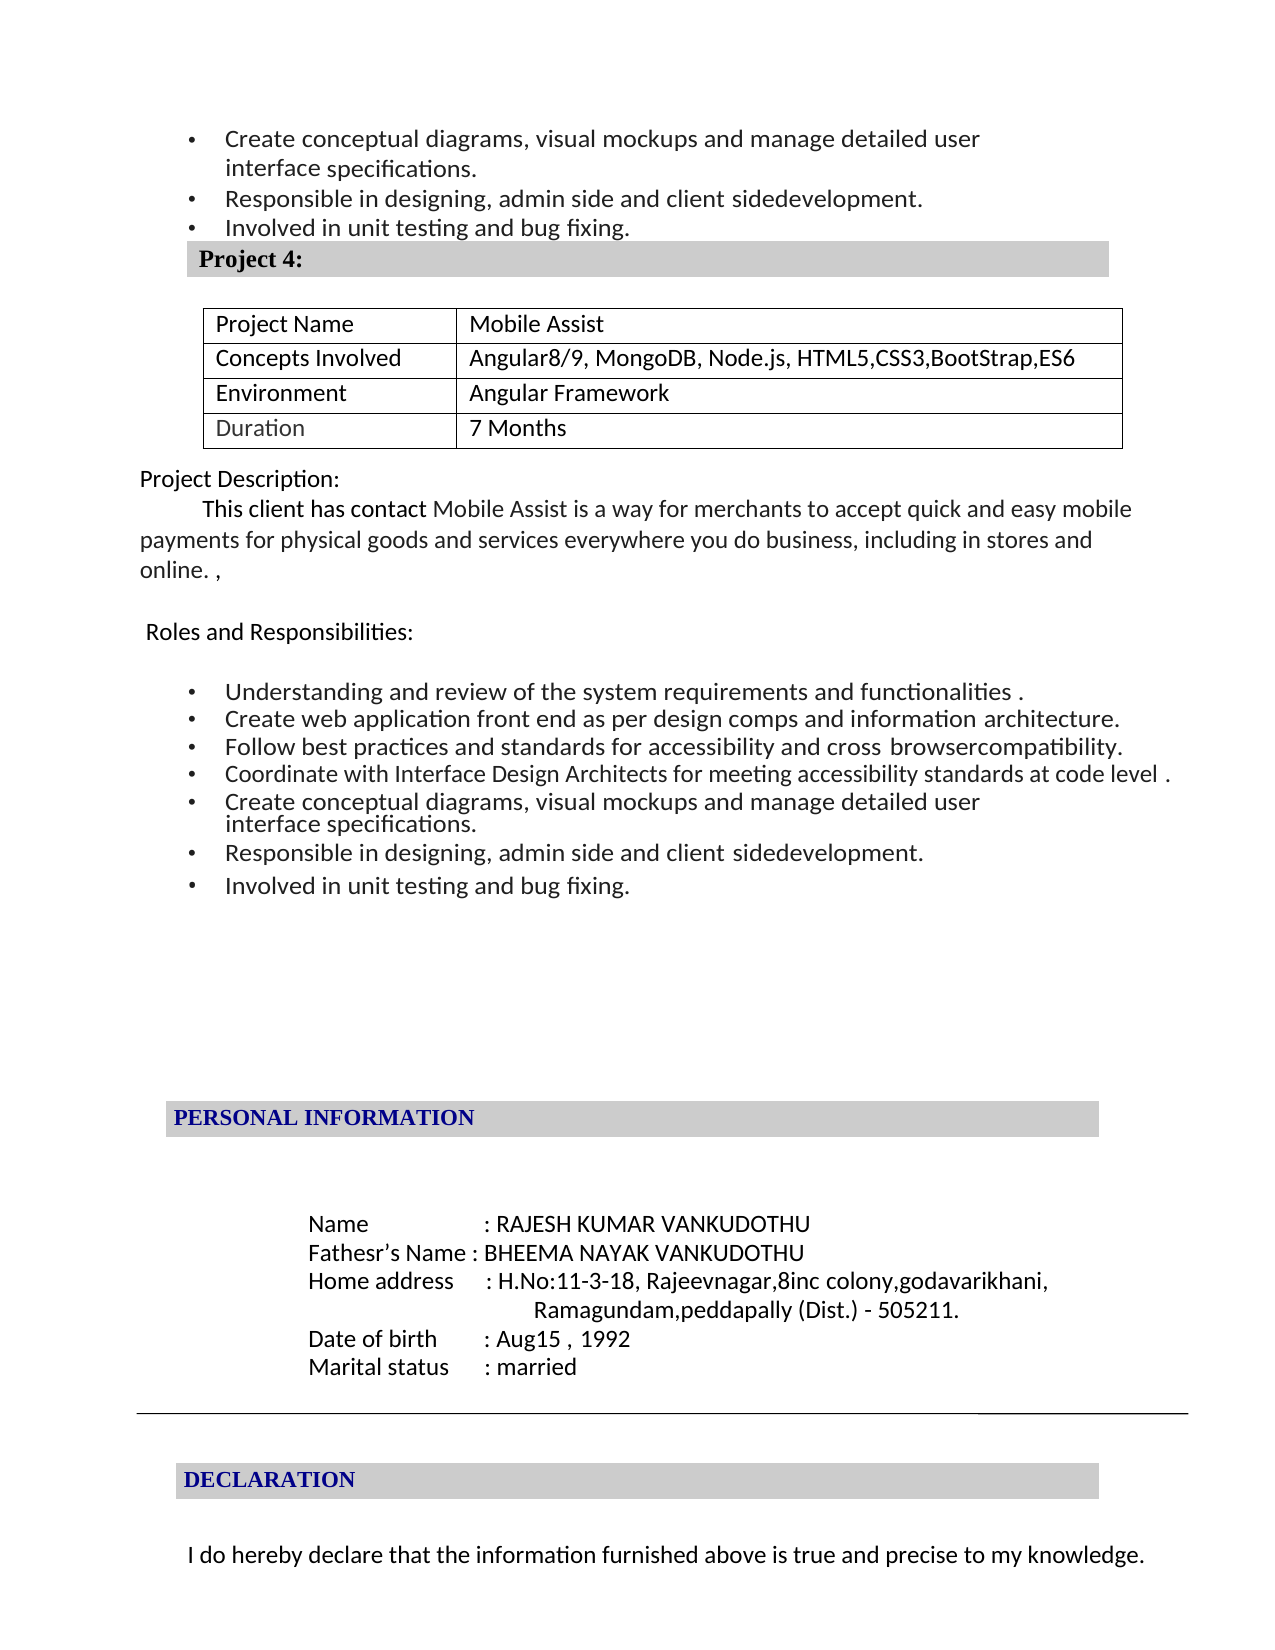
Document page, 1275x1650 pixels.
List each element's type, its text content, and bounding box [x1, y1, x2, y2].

text Date of birth : Aug15 , 1992 [308, 1324, 1198, 1353]
table_header Project Name [204, 309, 456, 343]
text Fathesr’s Name : BHEEMA NAYAK VANKUDOTHU [308, 1238, 1198, 1267]
list Create conceptual diagrams, visual mockups and manage detailed user interface specifications. [187, 791, 1059, 839]
text Marital status : married [308, 1353, 1198, 1381]
list Follow best practices and standards for accessibility and cross browsercompatibility. [187, 733, 1198, 761]
list Coordinate with Interface Design Architects for meeting accessibility standards at code level . [187, 761, 1198, 787]
list Involved in unit testing and bug fixing. [187, 213, 1198, 242]
picture [176, 1463, 1099, 1499]
table_cell Angular Framework [457, 379, 1122, 412]
text Ramagundam,peddapally (Dist.) - 505211. [534, 1296, 1198, 1324]
picture [187, 241, 1109, 277]
list Responsible in designing, admin side and client sidedevelopment. [187, 184, 1198, 213]
list Create web application front end as per design comps and information architecture. [187, 706, 1198, 733]
subtitle Roles and Responsibilities: [146, 616, 1198, 647]
list Create conceptual diagrams, visual mockups and manage detailed user interface specifications. [187, 125, 1059, 184]
text This client has contact Mobile Assist is a way for merchants to accept quick and easy mobile payments for physical goods and services everywhere you do business, including in stores and online. , [139, 493, 1149, 585]
table_cell Environment [204, 379, 456, 412]
table_cell Angular8/9, MongoDB, Node.js, HTML5,CSS3,BootStrap,ES6 [457, 344, 1122, 378]
table_cell Duration [204, 414, 456, 448]
list Understanding and review of the system requirements and functionalities . [187, 677, 1198, 706]
subtitle Project Description: [139, 464, 1198, 493]
list Responsible in designing, admin side and client sidedevelopment. [187, 839, 1198, 867]
table_cell Concepts Involved [204, 344, 456, 378]
text Name : RAJESH KUMAR VANKUDOTHU [308, 1209, 1198, 1238]
table_cell 7 Months [457, 414, 1122, 448]
text I do hereby declare that the information furnished above is true and precise to my knowledge. [187, 1539, 1198, 1570]
picture [166, 1101, 1099, 1137]
table_header Mobile Assist [457, 309, 1122, 343]
list Involved in unit testing and bug fixing. [187, 868, 1198, 902]
text Home address : H.No:11-3-18, Rajeevnagar,8inc colony,godavarikhani, [308, 1267, 1198, 1295]
